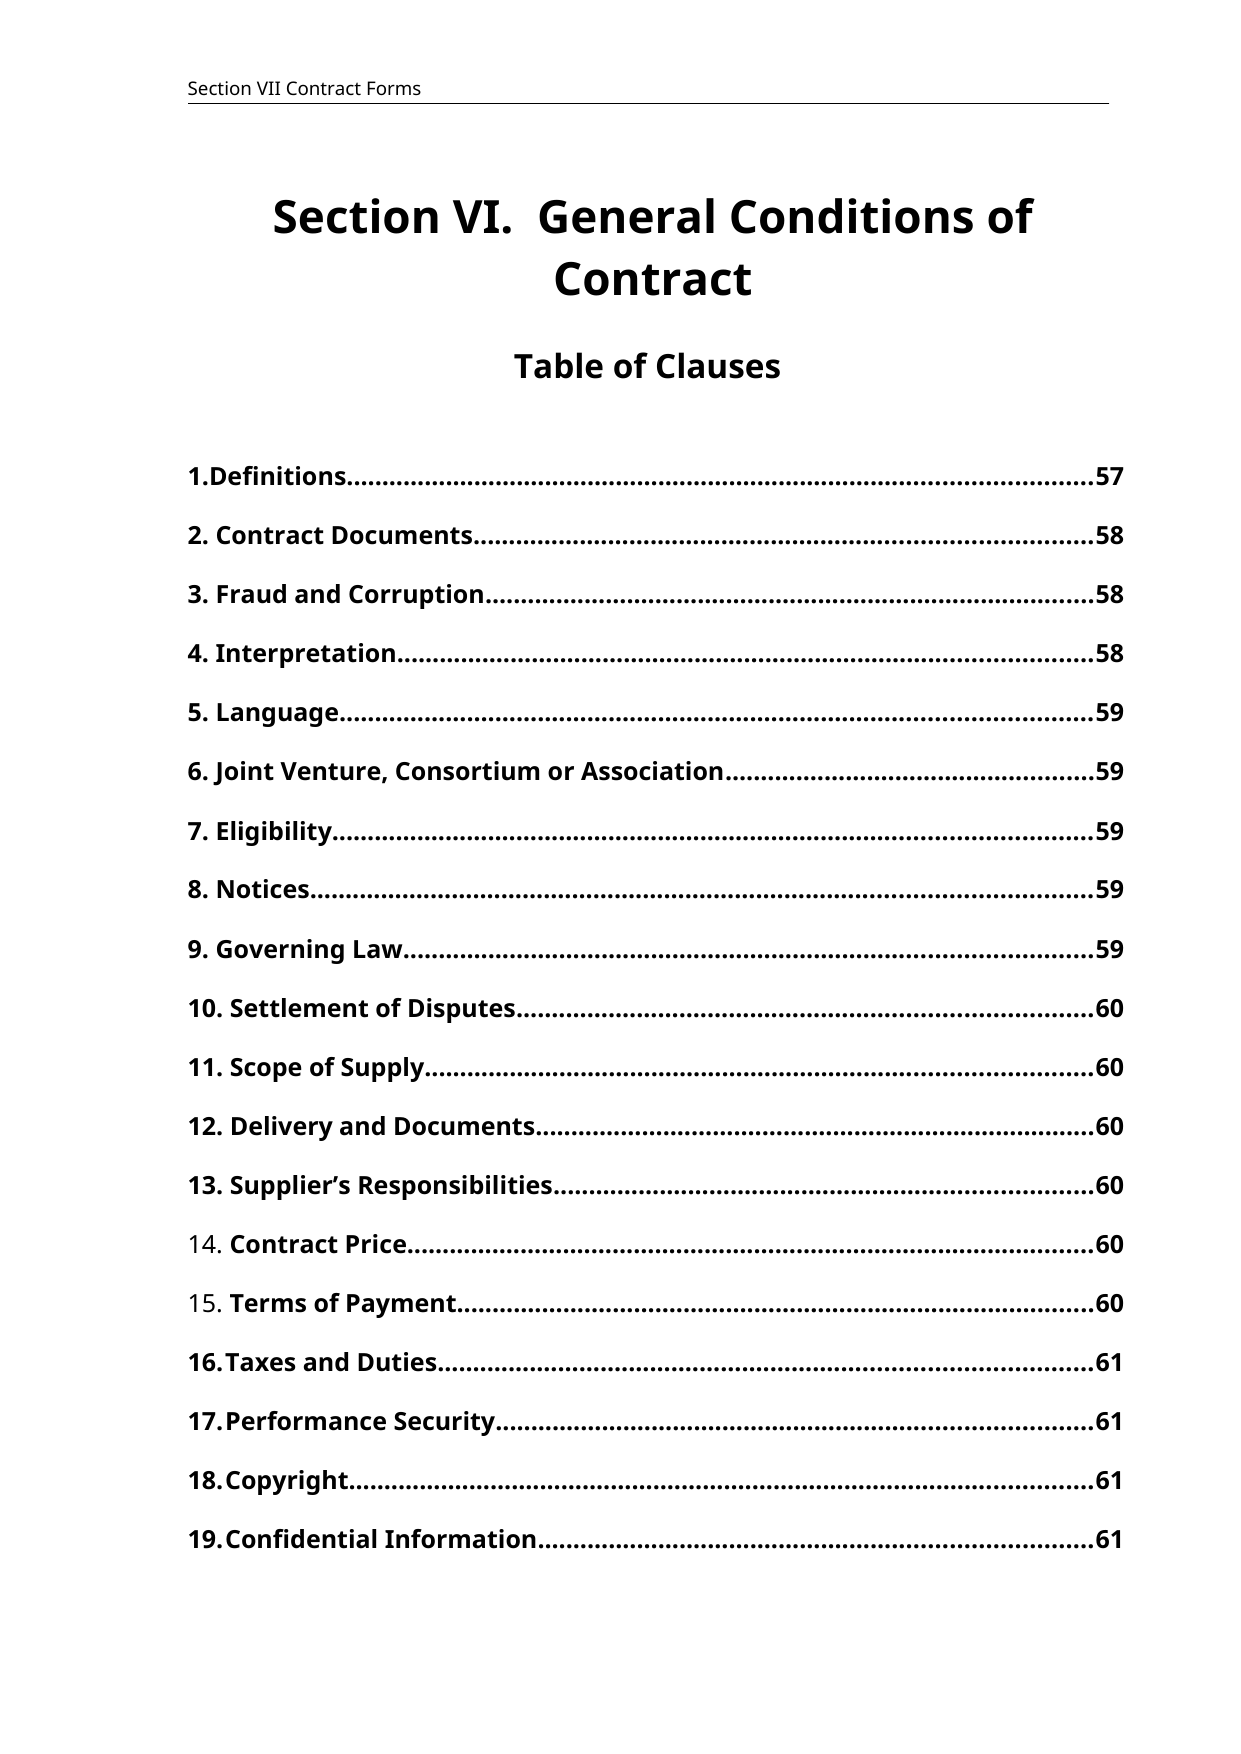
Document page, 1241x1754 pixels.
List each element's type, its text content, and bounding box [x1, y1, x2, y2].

text 5. Language 59 [187, 695, 1107, 729]
text 7. Eligibility 59 [187, 813, 1107, 847]
text Table of Clauses [187, 343, 1107, 388]
text 4. Interpretation 58 [187, 636, 1107, 670]
text 18. Copyright 61 [187, 1463, 1107, 1497]
table_header Section VI. General Conditions of Contract [188, 184, 1118, 309]
text 8. Notices 59 [187, 872, 1107, 906]
text 14. Contract Price 60 [187, 1227, 1107, 1261]
text 2. Contract Documents 58 [187, 518, 1107, 552]
text 15. Terms of Payment 60 [187, 1286, 1107, 1320]
text 17. Performance Security 61 [187, 1404, 1107, 1438]
text 19. Confidential Information 61 [187, 1522, 1107, 1556]
text 16. Taxes and Duties 61 [187, 1345, 1107, 1379]
text 9. Governing Law 59 [187, 931, 1107, 965]
text 3. Fraud and Corruption 58 [187, 577, 1107, 611]
text 12. Delivery and Documents 60 [187, 1108, 1107, 1142]
text 11. Scope of Supply 60 [187, 1049, 1107, 1083]
text 1.Definitions 57 [187, 459, 1107, 493]
text 13. Supplier’s Responsibilities 60 [187, 1167, 1107, 1202]
text 6. Joint Venture, Consortium or Association 59 [187, 754, 1107, 788]
text 10. Settlement of Disputes 60 [187, 990, 1107, 1024]
